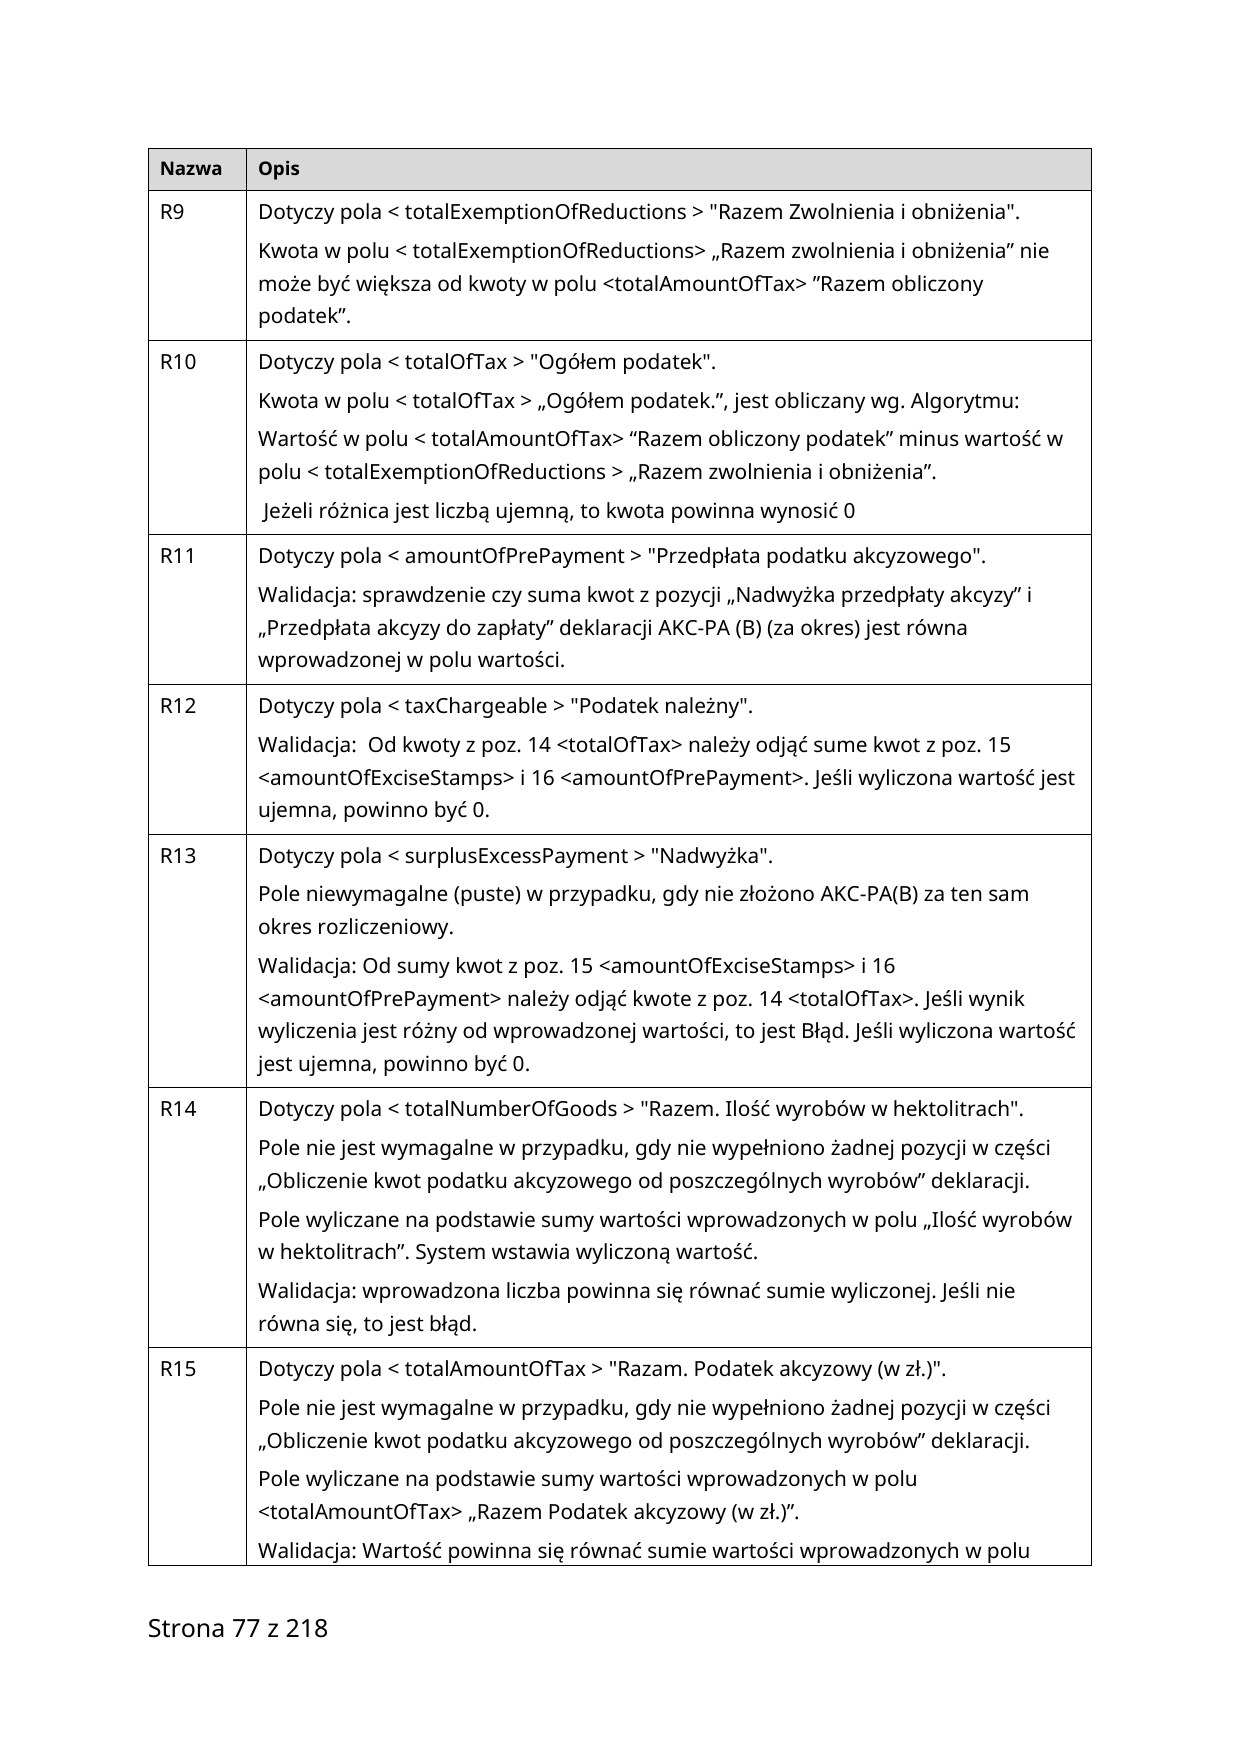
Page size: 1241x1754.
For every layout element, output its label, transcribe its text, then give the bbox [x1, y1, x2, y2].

table_cell Dotyczy pola < totalNumberOfGoods > "Razem. Ilość wyrobów w hektolitrach". Pole nie jest wymagalne w przypadku, gdy nie wypełniono żadnej pozycji w części „Obliczenie kwot podatku akcyzowego od poszczególnych wyrobów” deklaracji. Pole wyliczane na podstawie sumy wartości wprowadzonych w polu „Ilość wyrobów w hektolitrach”. System wstawia wyliczoną wartość. Walidacja: wprowadzona liczba powinna się równać sumie wyliczonej. Jeśli nie równa się, to jest błąd. [247, 1088, 1091, 1347]
table_cell Dotyczy pola < taxChargeable > "Podatek należny". Walidacja: Od kwoty z poz. 14 <totalOfTax> należy odjąć sume kwot z poz. 15 <amountOfExciseStamps> i 16 <amountOfPrePayment>. Jeśli wyliczona wartość jest ujemna, powinno być 0. [247, 685, 1091, 833]
table_header Nazwa [149, 149, 246, 190]
table_cell Dotyczy pola < amountOfPrePayment > "Przedpłata podatku akcyzowego". Walidacja: sprawdzenie czy suma kwot z pozycji „Nadwyżka przedpłaty akcyzy” i „Przedpłata akcyzy do zapłaty” deklaracji AKC-PA (B) (za okres) jest równa wprowadzonej w polu wartości. [247, 535, 1091, 684]
table_header Opis [247, 149, 1091, 190]
table_cell Dotyczy pola < totalOfTax > "Ogółem podatek". Kwota w polu < totalOfTax > „Ogółem podatek.”, jest obliczany wg. Algorytmu: Wartość w polu < totalAmountOfTax> “Razem obliczony podatek” minus wartość w polu < totalExemptionOfReductions > „Razem zwolnienia i obniżenia”. Jeżeli różnica jest liczbą ujemną, to kwota powinna wynosić 0 [247, 341, 1091, 534]
table_cell R15 [149, 1348, 246, 1564]
table_cell Dotyczy pola < totalExemptionOfReductions > "Razem Zwolnienia i obniżenia". Kwota w polu < totalExemptionOfReductions> „Razem zwolnienia i obniżenia” nie może być większa od kwoty w polu <totalAmountOfTax> ”Razem obliczony podatek”. [247, 191, 1091, 339]
table_cell R10 [149, 341, 246, 534]
table_cell R14 [149, 1088, 246, 1347]
table_cell R12 [149, 685, 246, 833]
table_cell R11 [149, 535, 246, 684]
table_cell R9 [149, 191, 246, 339]
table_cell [247, 1348, 1091, 1564]
table_cell R13 [149, 835, 246, 1087]
table_cell Dotyczy pola < surplusExcessPayment > "Nadwyżka". Pole niewymagalne (puste) w przypadku, gdy nie złożono AKC-PA(B) za ten sam okres rozliczeniowy. Walidacja: Od sumy kwot z poz. 15 <amountOfExciseStamps> i 16 <amountOfPrePayment> należy odjąć kwote z poz. 14 <totalOfTax>. Jeśli wynik wyliczenia jest różny od wprowadzonej wartości, to jest Błąd. Jeśli wyliczona wartość jest ujemna, powinno być 0. [247, 835, 1091, 1087]
